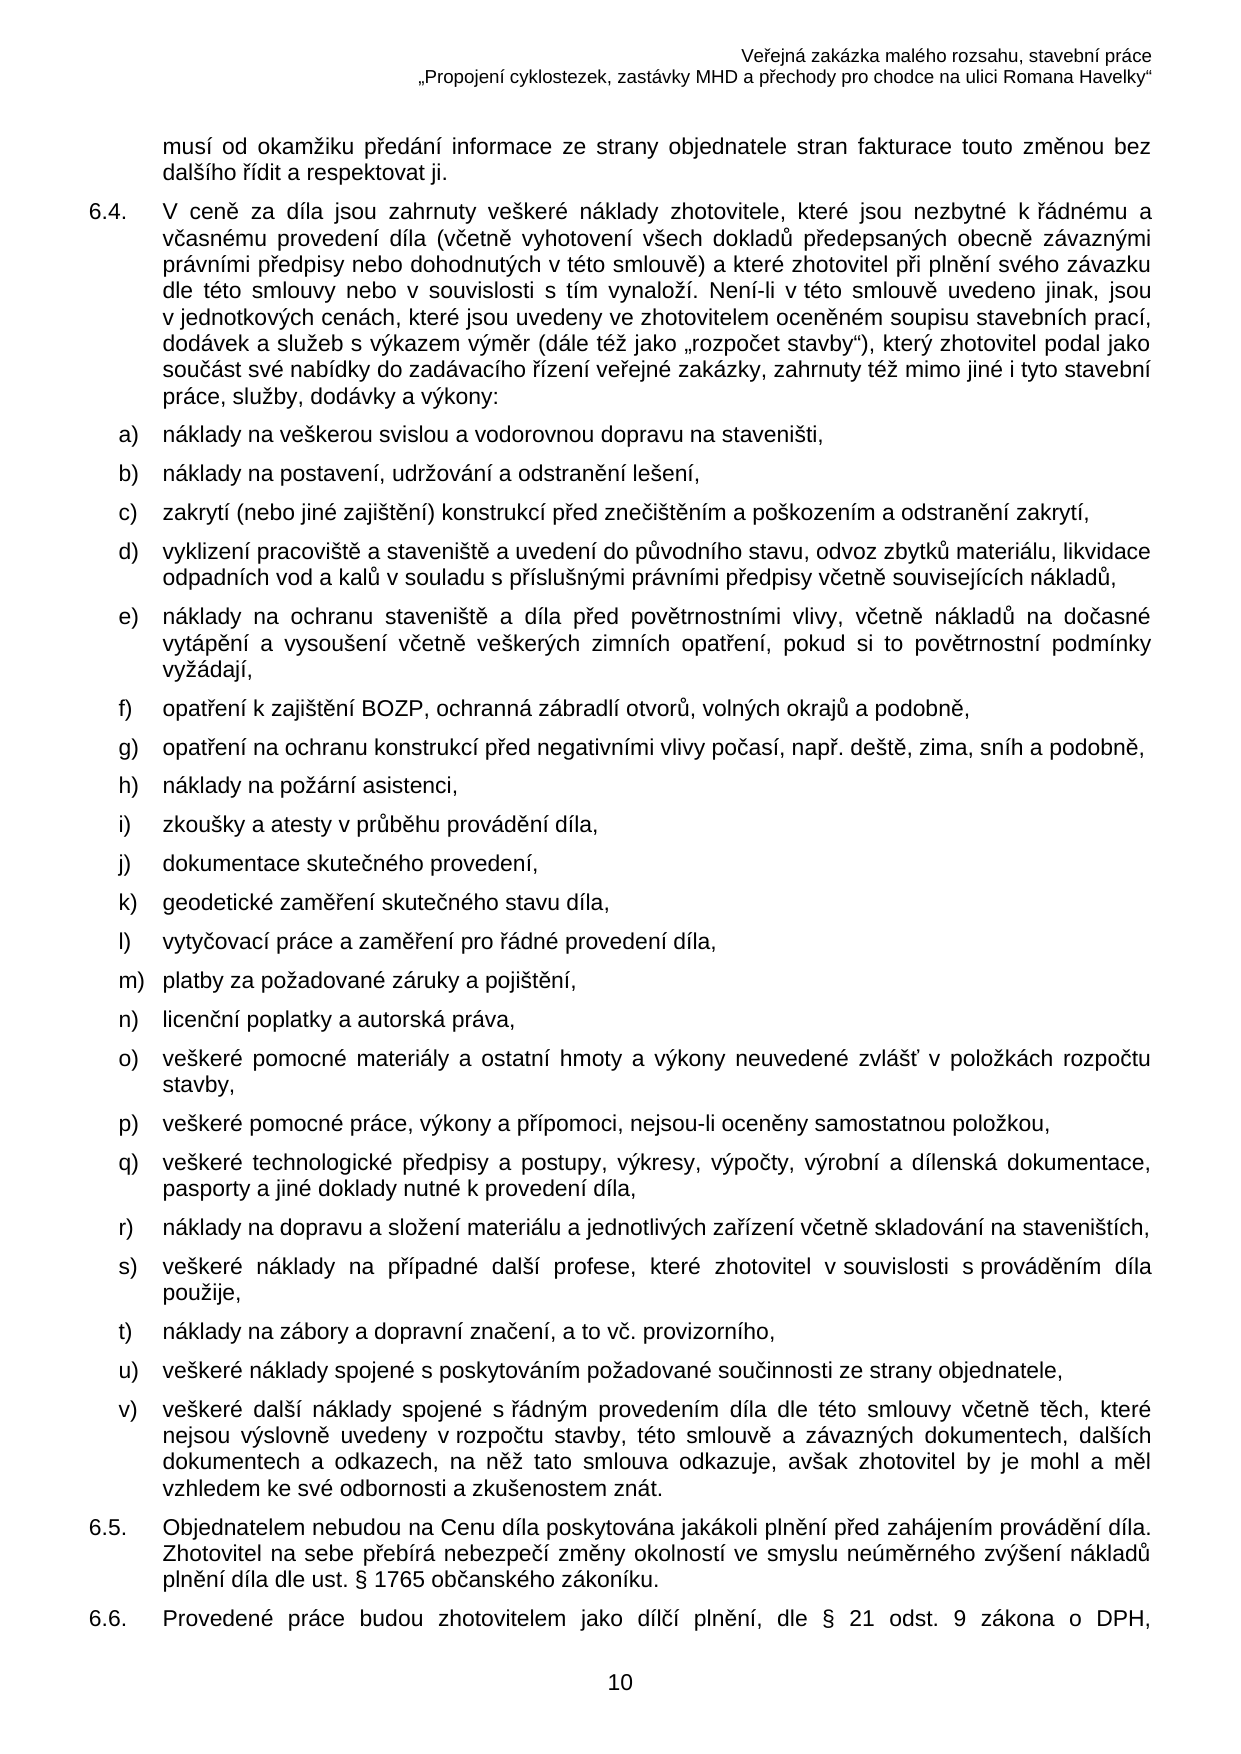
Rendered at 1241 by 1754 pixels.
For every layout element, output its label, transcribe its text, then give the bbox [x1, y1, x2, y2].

list platby za požadované záruky a pojištění, [118, 967, 1152, 993]
list opatření k zajištění BOZP, ochranná zábradlí otvorů, volných okrajů a podobně, [118, 695, 1152, 721]
list vytyčovací práce a zaměření pro řádné provedení díla, [118, 928, 1152, 954]
list náklady na zábory a dopravní značení, a to vč. provizorního, [118, 1318, 1152, 1344]
list náklady na ochranu staveniště a díla před povětrnostními vlivy, včetně nákladů na dočasné vytápění a vysoušení včetně veškerých zimních opatření, pokud si to povětrnostní podmínky vyžádají, [118, 603, 1152, 682]
list veškeré náklady na případné další profese, které zhotovitel v souvislosti s prováděním díla použije, [118, 1253, 1152, 1305]
list Objednatelem nebudou na Cenu díla poskytována jakákoli plnění před zahájením provádění díla. Zhotovitel na sebe přebírá nebezpečí změny okolností ve smyslu neúměrného zvýšení nákladů plnění díla dle ust. § 1765 občanského zákoníku. [89, 1513, 1152, 1592]
list náklady na postavení, udržování a odstranění lešení, [118, 460, 1152, 487]
list opatření na ochranu konstrukcí před negativními vlivy počasí, např. deště, zima, sníh a podobně, [118, 734, 1152, 760]
list vyklizení pracoviště a staveniště a uvedení do původního stavu, odvoz zbytků materiálu, likvidace odpadních vod a kalů v souladu s příslušnými právními předpisy včetně souvisejících nákladů, [118, 538, 1152, 591]
list V ceně za díla jsou zahrnuty veškeré náklady zhotovitele, které jsou nezbytné k řádnému a včasnému provedení díla (včetně vyhotovení všech dokladů předepsaných obecně závaznými právními předpisy nebo dohodnutých v této smlouvě) a které zhotovitel při plnění svého závazku dle této smlouvy nebo v souvislosti s tím vynaloží. Není-li v této smlouvě uvedeno jinak, jsou v jednotkových cenách, které jsou uvedeny ve zhotovitelem oceněném soupisu stavebních prací, dodávek a služeb s výkazem výměr (dále též jako „rozpočet stavby“), který zhotovitel podal jako součást své nabídky do zadávacího řízení veřejné zakázky, zahrnuty též mimo jiné i tyto stavební práce, služby, dodávky a výkony: [89, 198, 1152, 409]
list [89, 1605, 1152, 1631]
list zkoušky a atesty v průběhu provádění díla, [118, 811, 1152, 838]
list veškeré pomocné materiály a ostatní hmoty a výkony neuvedené zvlášť v položkách rozpočtu stavby, [118, 1044, 1152, 1097]
list náklady na požární asistenci, [118, 772, 1152, 799]
list licenční poplatky a autorská práva, [118, 1006, 1152, 1032]
list veškeré další náklady spojené s řádným provedením díla dle této smlouvy včetně těch, které nejsou výslovně uvedeny v rozpočtu stavby, této smlouvě a závazných dokumentech, dalších dokumentech a odkazech, na něž tato smlouva odkazuje, avšak zhotovitel by je mohl a měl vzhledem ke své odbornosti a zkušenostem znát. [118, 1396, 1152, 1501]
list zakrytí (nebo jiné zajištění) konstrukcí před znečištěním a poškozením a odstranění zakrytí, [118, 499, 1152, 526]
list dokumentace skutečného provedení, [118, 850, 1152, 877]
list náklady na veškerou svislou a vodorovnou dopravu na staveništi, [118, 421, 1152, 448]
list veškeré náklady spojené s poskytováním požadované součinnosti ze strany objednatele, [118, 1357, 1152, 1383]
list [162, 133, 1152, 186]
list veškeré pomocné práce, výkony a přípomoci, nejsou-li oceněny samostatnou položkou, [118, 1110, 1152, 1136]
list veškeré technologické předpisy a postupy, výkresy, výpočty, výrobní a dílenská dokumentace, pasporty a jiné doklady nutné k provedení díla, [118, 1148, 1152, 1201]
list náklady na dopravu a složení materiálu a jednotlivých zařízení včetně skladování na staveništích, [118, 1214, 1152, 1240]
list geodetické zaměření skutečného stavu díla, [118, 889, 1152, 915]
